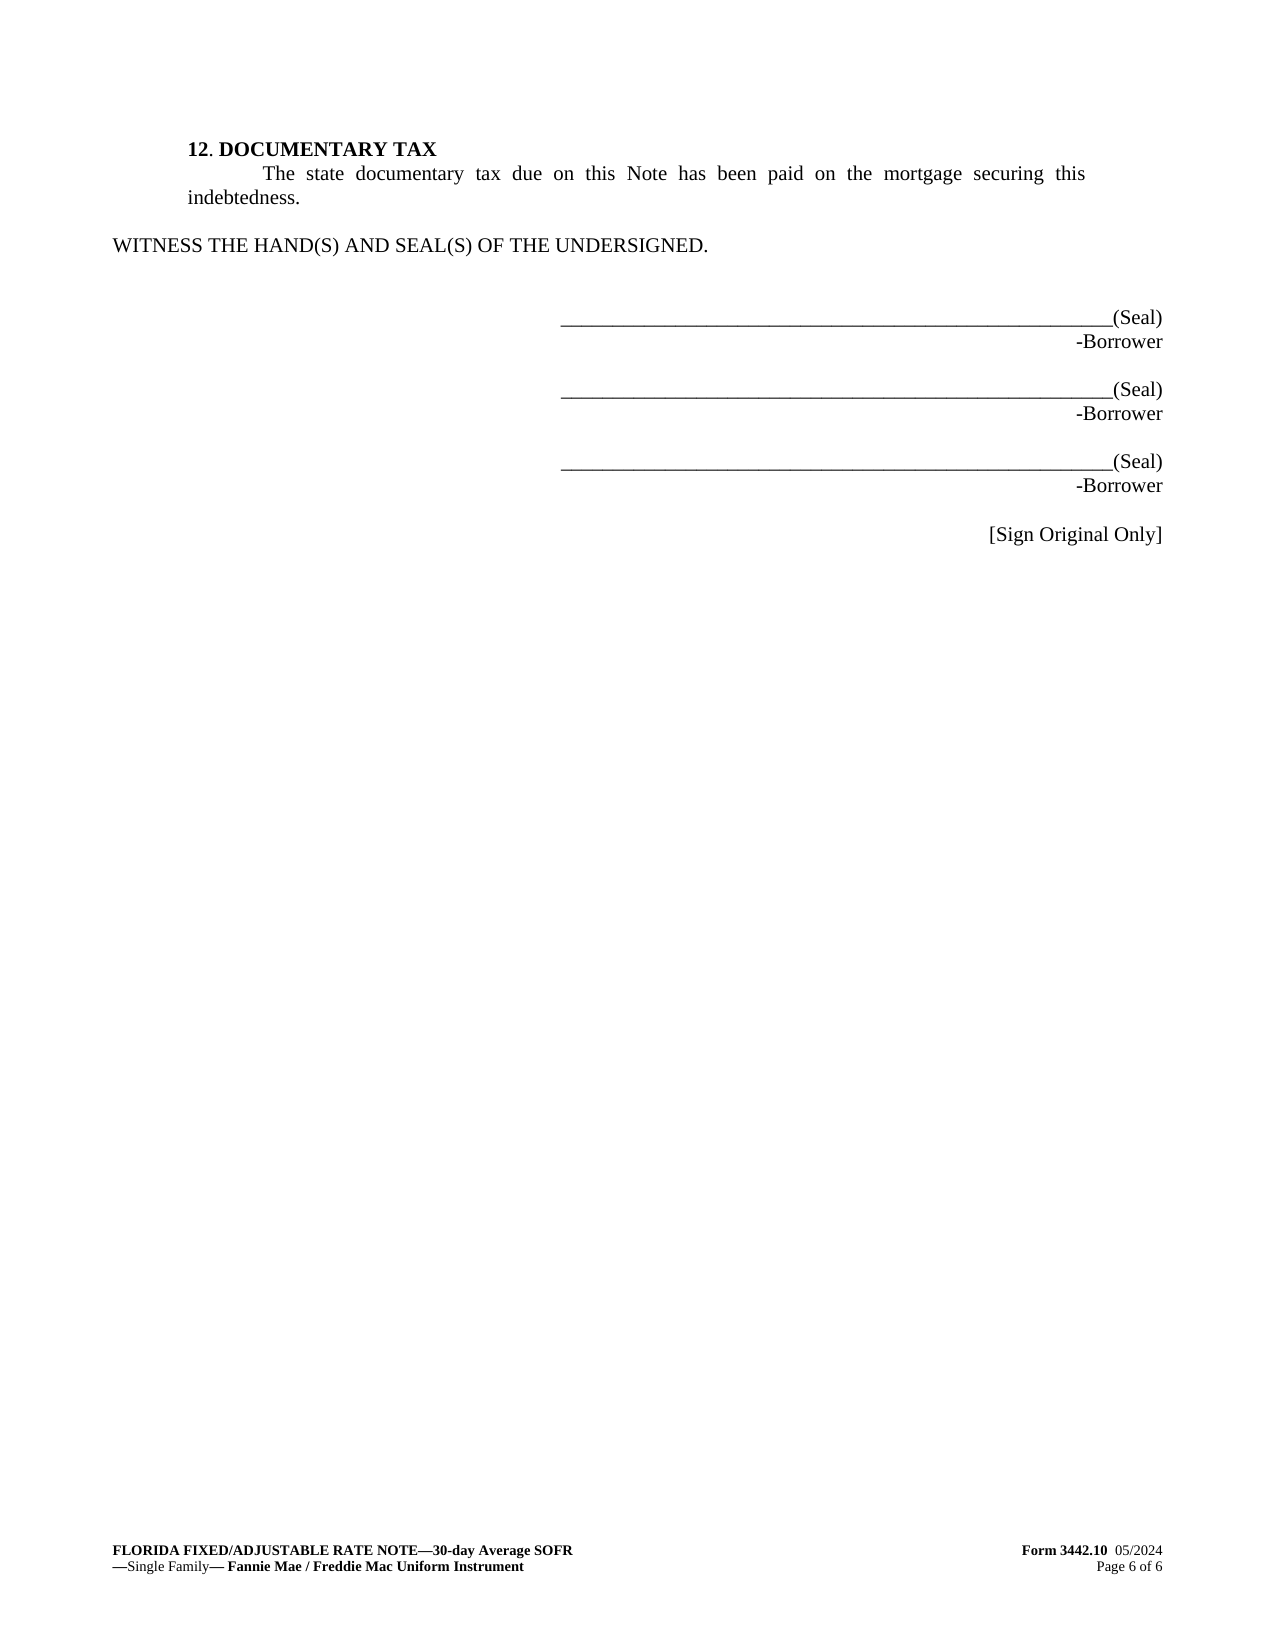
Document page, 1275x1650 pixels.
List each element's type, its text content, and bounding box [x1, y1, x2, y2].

text _____________________________________________________(Seal) [112, 377, 1162, 401]
text WITNESS THE HAND(S) AND SEAL(S) OF THE UNDERSIGNED. [112, 233, 1162, 257]
text [Sign Original Only] [112, 522, 1162, 546]
text -Borrower [112, 473, 1162, 497]
text -Borrower [112, 329, 1162, 353]
text The state documentary tax due on this Note has been paid on the mortgage securing this indebtedness. [187, 161, 1087, 209]
text 12. DOCUMENTARY TAX [112, 137, 1087, 161]
text _____________________________________________________(Seal) [112, 305, 1162, 329]
text -Borrower [112, 401, 1162, 425]
text _____________________________________________________(Seal) [112, 449, 1162, 473]
